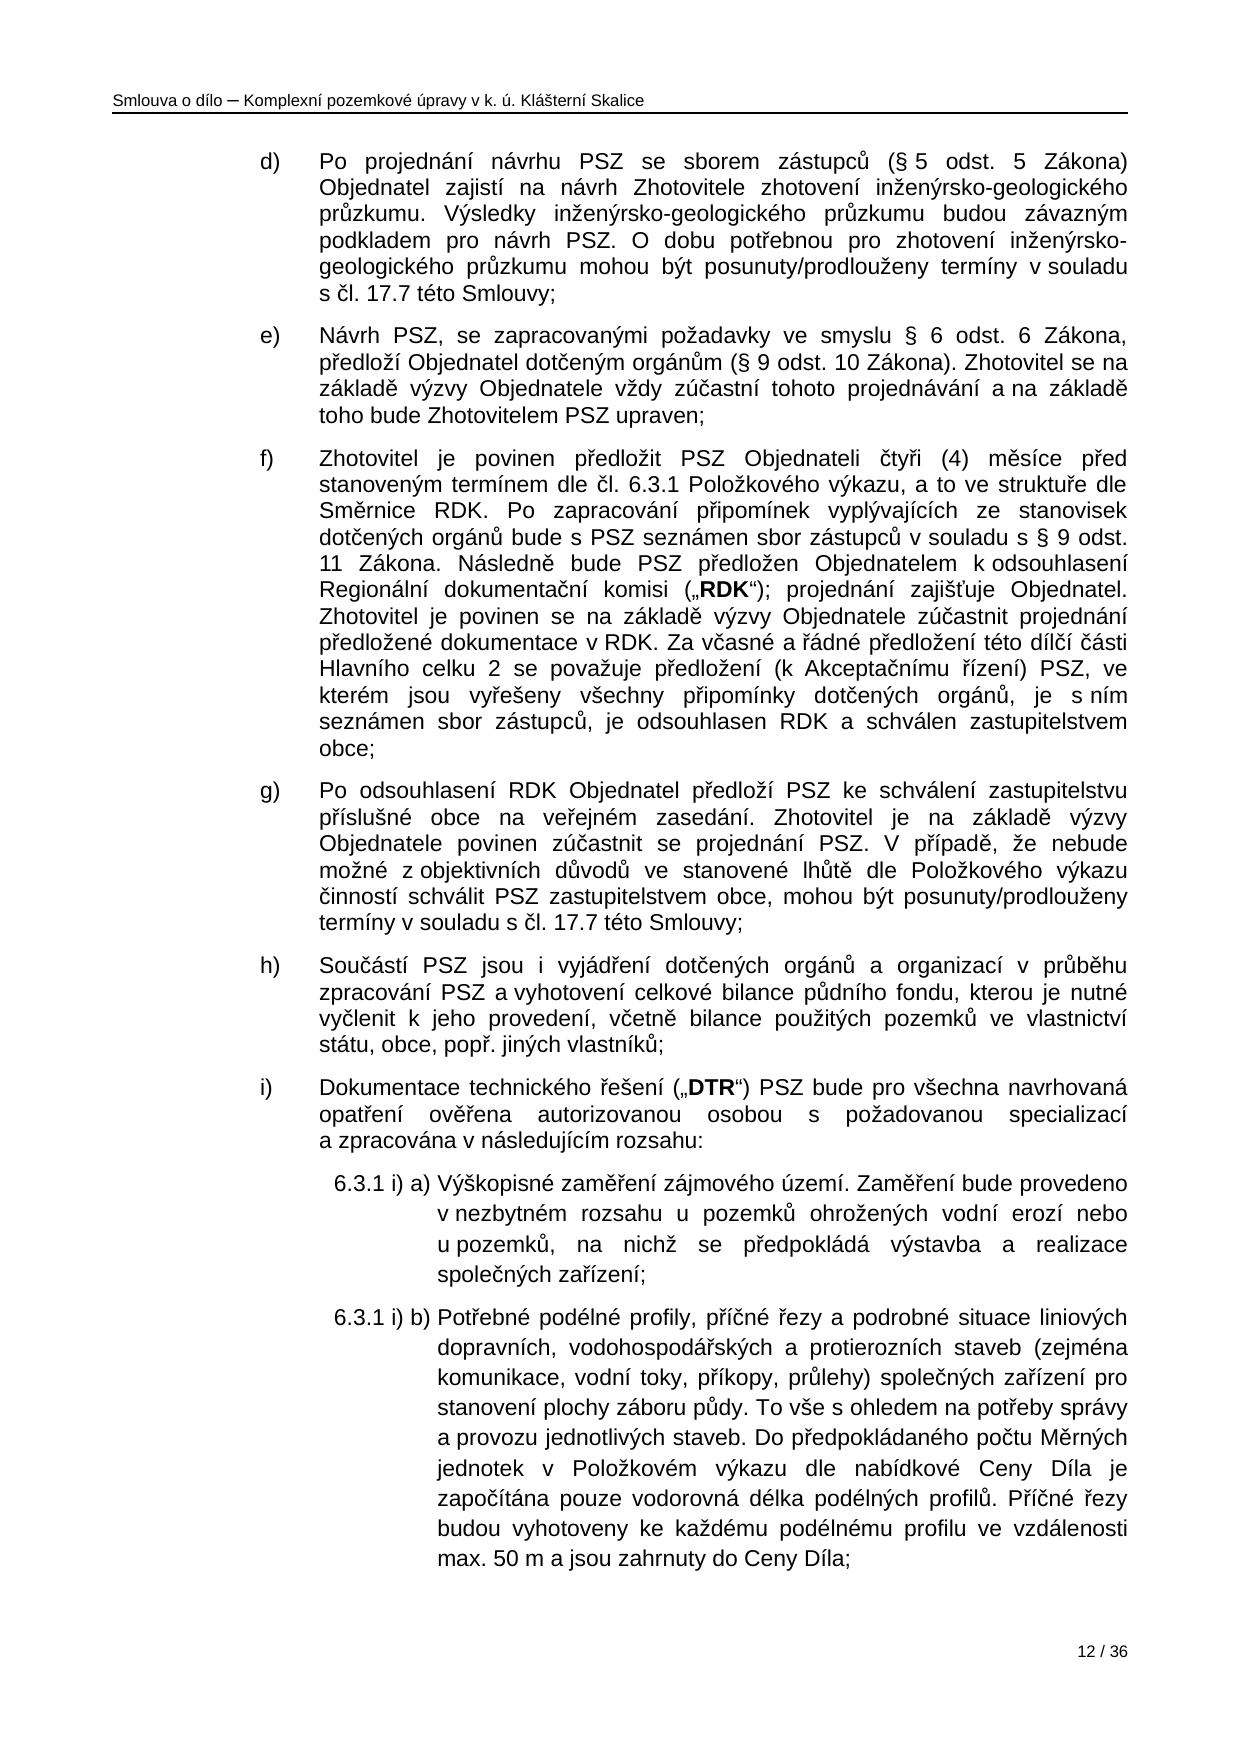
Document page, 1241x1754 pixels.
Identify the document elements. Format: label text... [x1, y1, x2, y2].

list Po projednání návrhu PSZ se sborem zástupců (§ 5 odst. 5 Zákona) Objednatel zajistí na návrh Zhotovitele zhotovení inženýrsko-geologického průzkumu. Výsledky inženýrsko-geologického průzkumu budou závazným podkladem pro návrh PSZ. O dobu potřebnou pro zhotovení inženýrsko-geologického průzkumu mohou být posunuty/prodlouženy termíny v souladu s čl. 17.7 této Smlouvy; [260, 148, 1128, 306]
list Návrh PSZ, se zapracovanými požadavky ve smyslu § 6 odst. 6 Zákona, předloží Objednatel dotčeným orgánům (§ 9 odst. 10 Zákona). Zhotovitel se na základě výzvy Objednatele vždy zúčastní tohoto projednávání a na základě toho bude Zhotovitelem PSZ upraven; [260, 322, 1128, 428]
list Po odsouhlasení RDK Objednatel předloží PSZ ke schválení zastupitelstvu příslušné obce na veřejném zasedání. Zhotovitel je na základě výzvy Objednatele povinen zúčastnit se projednání PSZ. V případě, že nebude možné z objektivních důvodů ve stanovené lhůtě dle Položkového výkazu činností schválit PSZ zastupitelstvem obce, mohou být posunuty/prodlouženy termíny v souladu s čl. 17.7 této Smlouvy; [260, 777, 1128, 936]
list Výškopisné zaměření zájmového území. Zaměření bude provedeno v nezbytném rozsahu u pozemků ohrožených vodní erozí nebo u pozemků, na nichž se předpokládá výstavba a realizace společných zařízení; [334, 1170, 1128, 1287]
list Dokumentace technického řešení („DTR“) PSZ bude pro všechna navrhovaná opatření ověřena autorizovanou osobou s požadovanou specializací a zpracována v následujícím rozsahu: [260, 1074, 1128, 1153]
list Zhotovitel je povinen předložit PSZ Objednateli čtyři (4) měsíce před stanoveným termínem dle čl. 6.3.1 Položkového výkazu, a to ve struktuře dle Směrnice RDK. Po zapracování připomínek vyplývajících ze stanovisek dotčených orgánů bude s PSZ seznámen sbor zástupců v souladu s § 9 odst. 11 Zákona. Následně bude PSZ předložen Objednatelem k odsouhlasení Regionální dokumentační komisi („RDK“); projednání zajišťuje Objednatel. Zhotovitel je povinen se na základě výzvy Objednatele zúčastnit projednání předložené dokumentace v RDK. Za včasné a řádné předložení této dílčí části Hlavního celku 2 se považuje předložení (k Akceptačnímu řízení) PSZ, ve kterém jsou vyřešeny všechny připomínky dotčených orgánů, je s ním seznámen sbor zástupců, je odsouhlasen RDK a schválen zastupitelstvem obce; [260, 444, 1128, 761]
list Součástí PSZ jsou i vyjádření dotčených orgánů a organizací v průběhu zpracování PSZ a vyhotovení celkové bilance půdního fondu, kterou je nutné vyčlenit k jeho provedení, včetně bilance použitých pozemků ve vlastnictví státu, obce, popř. jiných vlastníků; [260, 952, 1128, 1058]
list Potřebné podélné profily, příčné řezy a podrobné situace liniových dopravních, vodohospodářských a protierozních staveb (zejména komunikace, vodní toky, příkopy, průlehy) společných zařízení pro stanovení plochy záboru půdy. To vše s ohledem na potřeby správy a provozu jednotlivých staveb. Do předpokládaného počtu Měrných jednotek v Položkovém výkazu dle nabídkové Ceny Díla je započítána pouze vodorovná délka podélných profilů. Příčné řezy budou vyhotoveny ke každému podélnému profilu ve vzdálenosti max. 50 m a jsou zahrnuty do Ceny Díla; [334, 1303, 1128, 1571]
